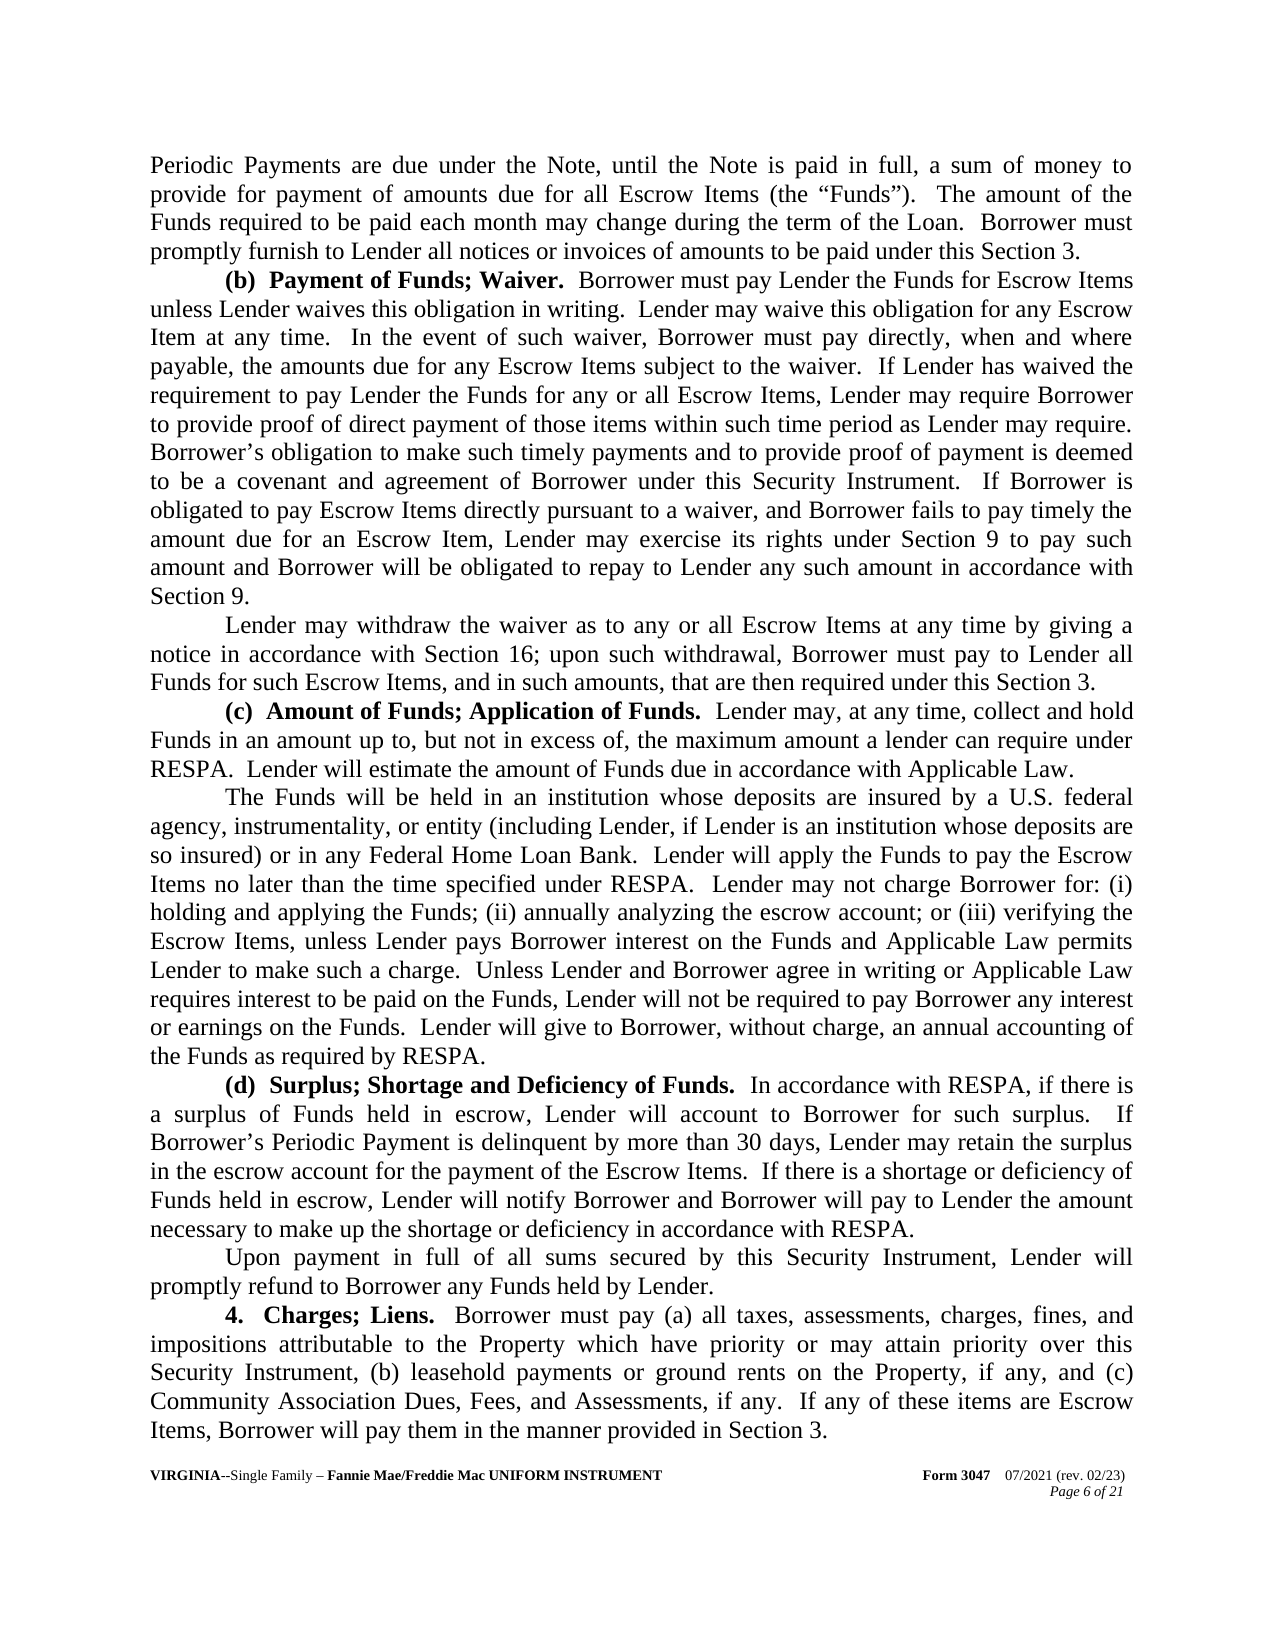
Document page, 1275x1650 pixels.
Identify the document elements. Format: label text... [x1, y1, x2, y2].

text Upon payment in full of all sums secured by this Security Instrument, Lender will promptly refund to Borrower any Funds held by Lender. [150, 1242, 1134, 1300]
text Lender may withdraw the waiver as to any or all Escrow Items at any time by giving a notice in accordance with Section 16; upon such withdrawal, Borrower must pay to Lender all Funds for such Escrow Items, and in such amounts, that are then required under this Section 3. [150, 610, 1134, 696]
text (c) Amount of Funds; Application of Funds. Lender may, at any time, collect and hold Funds in an amount up to, but not in excess of, the maximum amount a lender can require under RESPA. Lender will estimate the amount of Funds due in accordance with Applicable Law. [150, 696, 1134, 782]
list 4. Charges; Liens. Borrower must pay (a) all taxes, assessments, charges, fines, and impositions attributable to the Property which have priority or may attain priority over this Security Instrument, (b) leasehold payments or ground rents on the Property, if any, and (c) Community Association Dues, Fees, and Assessments, if any. If any of these items are Escrow Items, Borrower will pay them in the manner provided in Section 3. [150, 1300, 1134, 1444]
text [150, 150, 1134, 265]
text (d) Surplus; Shortage and Deficiency of Funds. In accordance with RESPA, if there is a surplus of Funds held in escrow, Lender will account to Borrower for such surplus. If Borrower’s Periodic Payment is delinquent by more than 30 days, Lender may retain the surplus in the escrow account for the payment of the Escrow Items. If there is a shortage or deficiency of Funds held in escrow, Lender will notify Borrower and Borrower will pay to Lender the amount necessary to make up the shortage or deficiency in accordance with RESPA. [150, 1070, 1134, 1242]
text The Funds will be held in an institution whose deposits are insured by a U.S. federal agency, instrumentality, or entity (including Lender, if Lender is an institution whose deposits are so insured) or in any Federal Home Loan Bank. Lender will apply the Funds to pay the Escrow Items no later than the time specified under RESPA. Lender may not charge Borrower for: (i) holding and applying the Funds; (ii) annually analyzing the escrow account; or (iii) verifying the Escrow Items, unless Lender pays Borrower interest on the Funds and Applicable Law permits Lender to make such a charge. Unless Lender and Borrower agree in writing or Applicable Law requires interest to be paid on the Funds, Lender will not be required to pay Borrower any interest or earnings on the Funds. Lender will give to Borrower, without charge, an annual accounting of the Funds as required by RESPA. [150, 782, 1134, 1070]
text (b) Payment of Funds; Waiver. Borrower must pay Lender the Funds for Escrow Items unless Lender waives this obligation in writing. Lender may waive this obligation for any Escrow Item at any time. In the event of such waiver, Borrower must pay directly, when and where payable, the amounts due for any Escrow Items subject to the waiver. If Lender has waived the requirement to pay Lender the Funds for any or all Escrow Items, Lender may require Borrower to provide proof of direct payment of those items within such time period as Lender may require. Borrower’s obligation to make such timely payments and to provide proof of payment is deemed to be a covenant and agreement of Borrower under this Security Instrument. If Borrower is obligated to pay Escrow Items directly pursuant to a waiver, and Borrower fails to pay timely the amount due for an Escrow Item, Lender may exercise its rights under Section 9 to pay such amount and Borrower will be obligated to repay to Lender any such amount in accordance with Section 9. [150, 265, 1134, 610]
